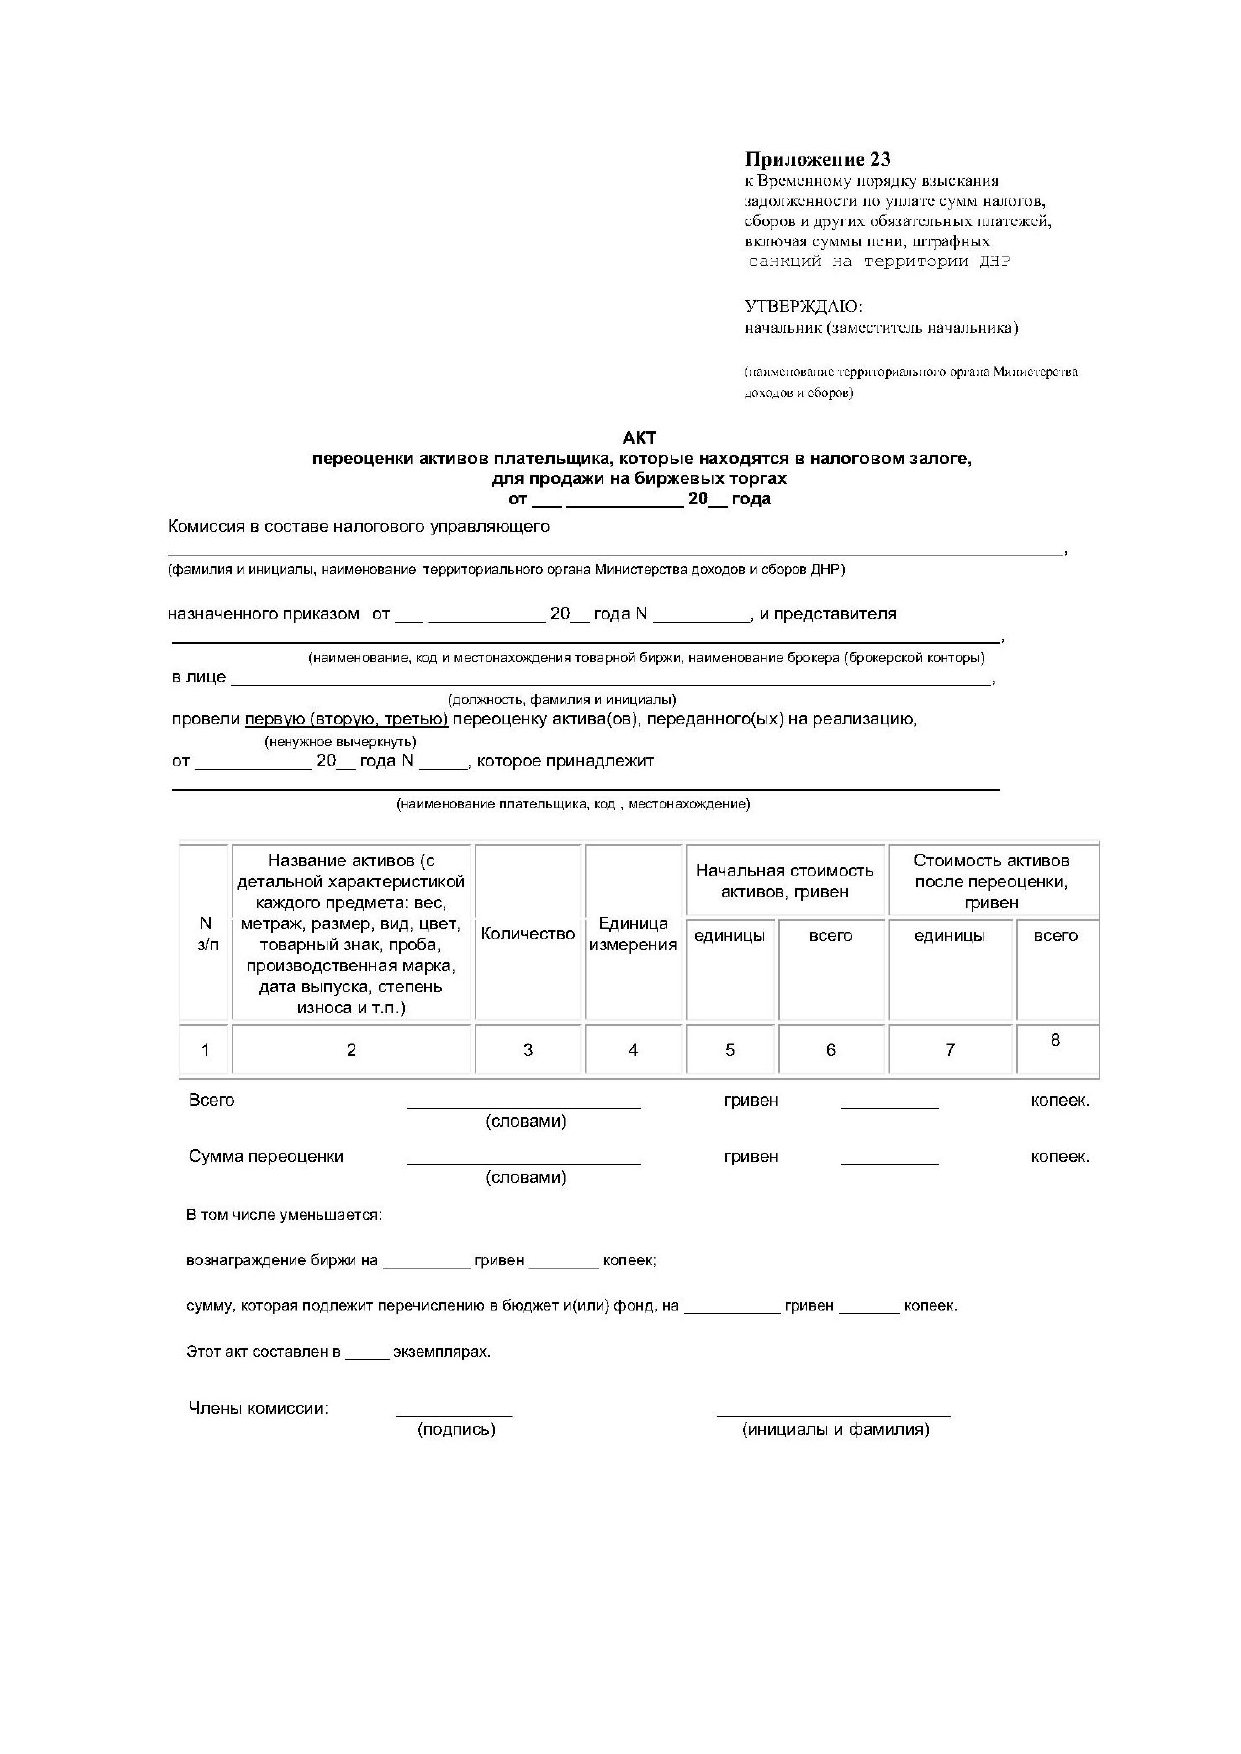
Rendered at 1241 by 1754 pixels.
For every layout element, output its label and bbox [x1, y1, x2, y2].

picture [132, 141, 1121, 1484]
